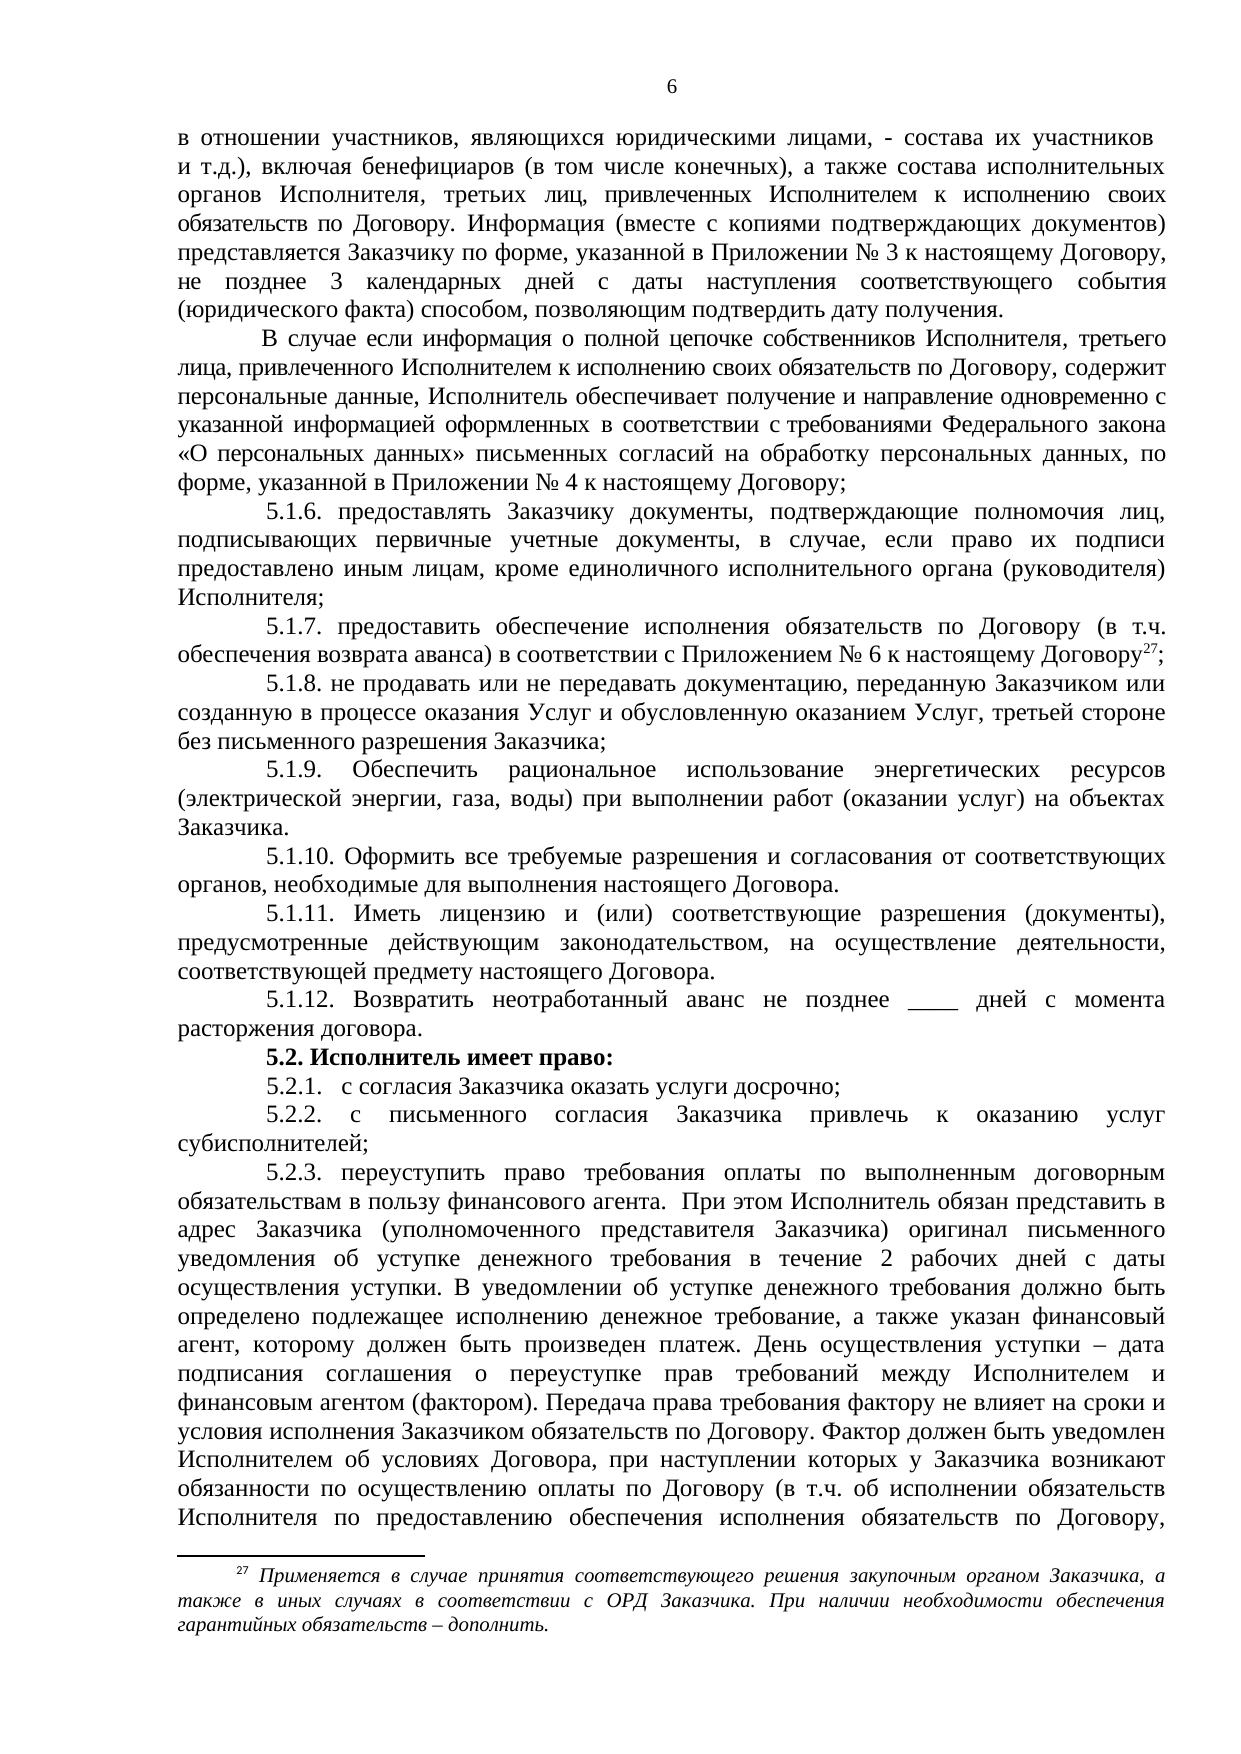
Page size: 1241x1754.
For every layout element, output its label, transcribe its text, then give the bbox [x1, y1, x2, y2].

text 5.1.7. предоставить обеспечение исполнения обязательств по Договору (в т.ч. обеспечения возврата аванса) в соответствии с Приложением № 6 к настоящему Договору; [177, 611, 1166, 668]
text 5.2. Исполнитель имеет право: [177, 1042, 1166, 1071]
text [177, 122, 1166, 323]
text 5.1.11. Иметь лицензию и (или) соответствующие разрешения (документы), предусмотренные действующим законодательством, на осуществление деятельности, соответствующей предмету настоящего Договора. [177, 898, 1166, 984]
text 5.1.6. предоставлять Заказчику документы, подтверждающие полномочия лиц, подписывающих первичные учетные документы, в случае, если право их подписи предоставлено иным лицам, кроме единоличного исполнительного органа (руководителя) Исполнителя; [177, 496, 1166, 611]
text 5.1.12. Возвратить неотработанный аванс не позднее ____ дней с момента расторжения договора. [177, 984, 1166, 1042]
list с согласия Заказчика оказать услуги досрочно; [266, 1071, 1166, 1099]
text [177, 1157, 1166, 1531]
text 5.1.10. Оформить все требуемые разрешения и согласования от соответствующих органов, необходимые для выполнения настоящего Договора. [177, 841, 1166, 898]
text 5.1.9. Обеспечить рациональное использование энергетических ресурсов (электрической энергии, газа, воды) при выполнении работ (оказании услуг) на объектах Заказчика. [177, 754, 1166, 841]
text 5.2.2. с письменного согласия Заказчика привлечь к оказанию услуг субисполнителей; [177, 1099, 1166, 1157]
text В случае если информация о полной цепочке собственников Исполнителя, третьего лица, привлеченного Исполнителем к исполнению своих обязательств по Договору, содержит персональные данные, Исполнитель обеспечивает получение и направление одновременно с указанной информацией оформленных в соответствии с требованиями Федерального закона «О персональных данных» письменных согласий на обработку персональных данных, по форме, указанной в Приложении № 4 к настоящему Договору; [177, 323, 1166, 496]
text 5.1.8. не продавать или не передавать документацию, переданную Заказчиком или созданную в процессе оказания Услуг и обусловленную оказанием Услуг, третьей стороне без письменного разрешения Заказчика; [177, 668, 1166, 754]
